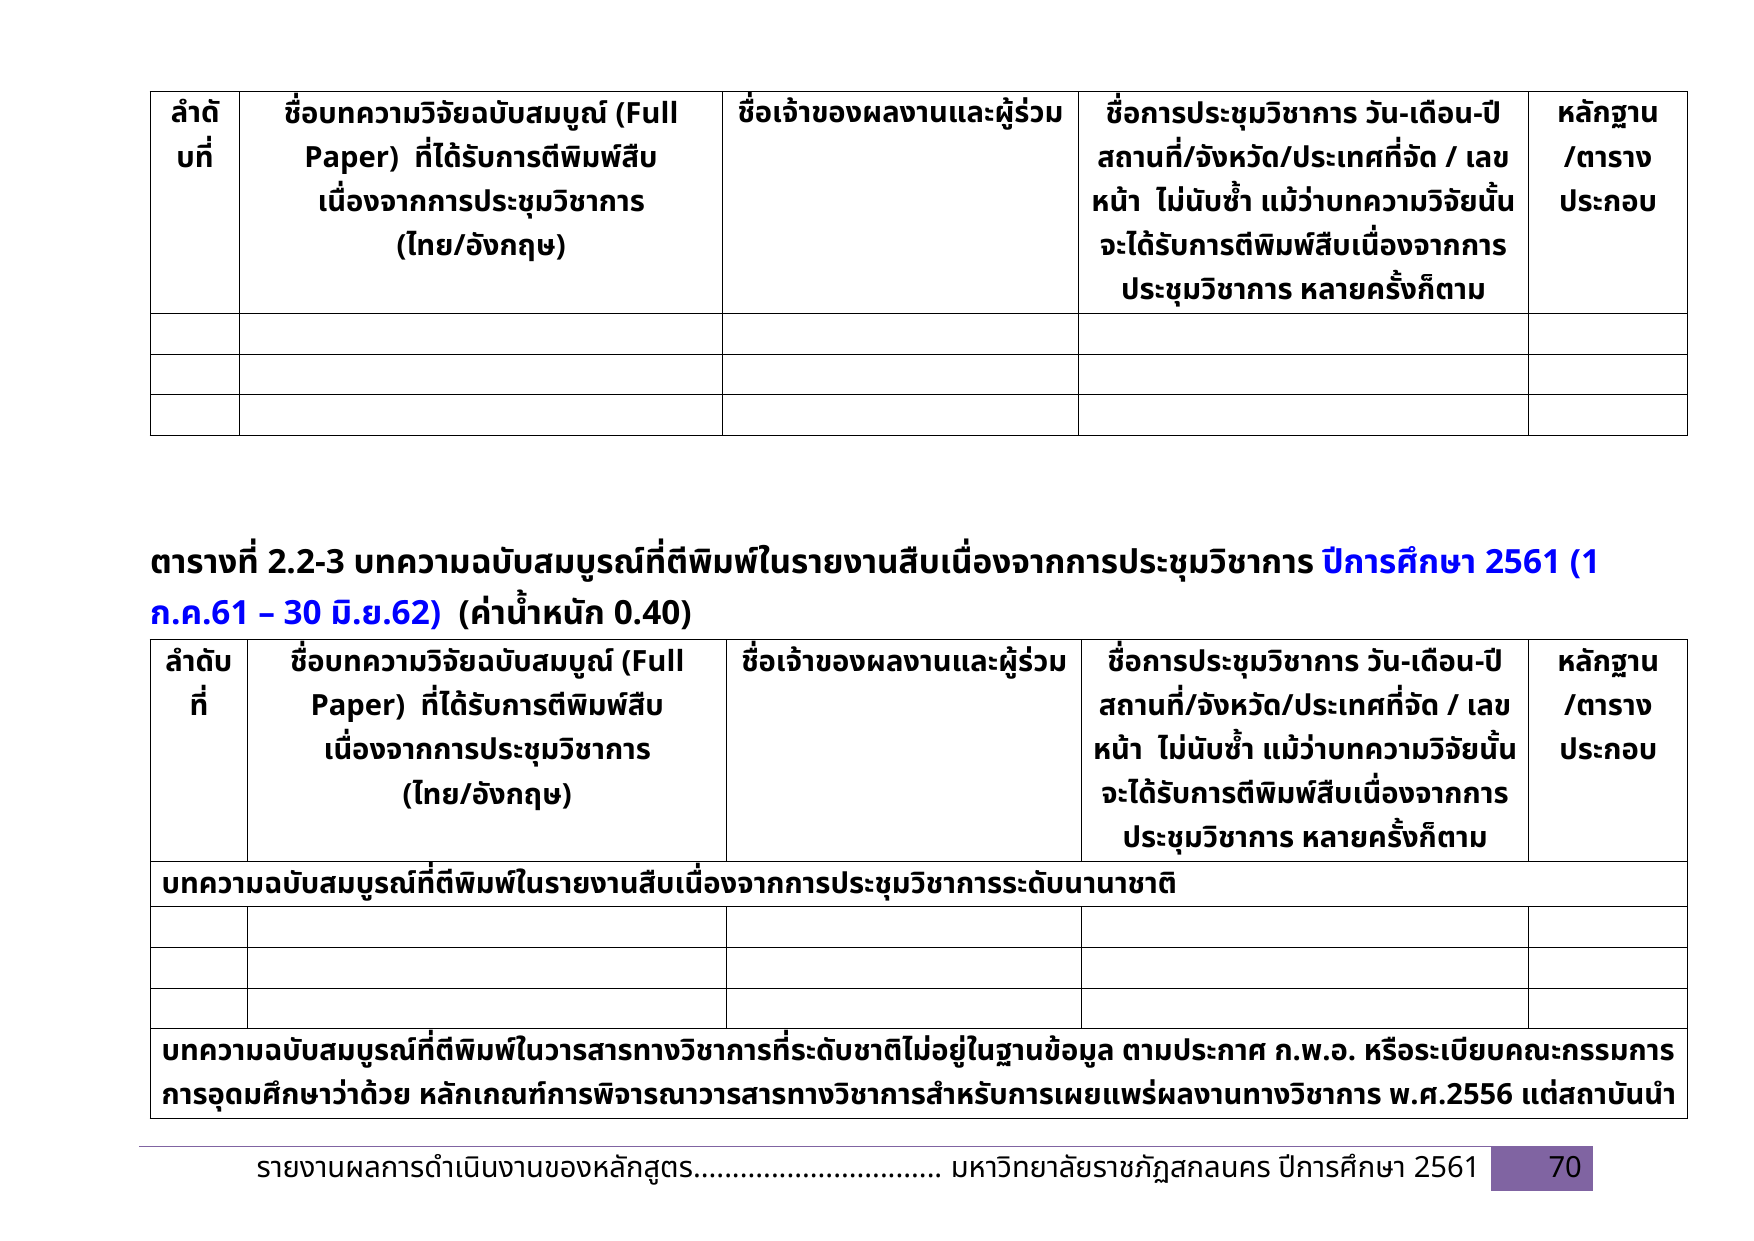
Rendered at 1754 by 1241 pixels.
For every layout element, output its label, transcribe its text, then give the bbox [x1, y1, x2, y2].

table_cell [1529, 907, 1687, 947]
table_header ชื่อบทความวิจัยฉบับสมบูณ์ (Full Paper) ที่ได้รับการตีพิมพ์สืบเนื่องจากการประชุมวิชาการ (ไทย/อังกฤษ) [240, 92, 722, 313]
table_cell [248, 948, 726, 988]
table_cell [1079, 355, 1528, 394]
table_cell [151, 355, 239, 394]
table_cell [151, 314, 239, 353]
table_header ชื่อการประชุมวิชาการ วัน-เดือน-ปี สถานที่/จังหวัด/ประเทศที่จัด / เลขหน้า ไม่นับซ้ำ แม้ว่าบทความวิจัยนั้นจะได้รับการตีพิมพ์สืบเนื่องจากการประชุมวิชาการ หลายครั้งก็ตาม [1079, 92, 1528, 313]
table_cell [1079, 314, 1528, 353]
table_header หลักฐาน /ตารางประกอบ [1529, 640, 1687, 861]
table_header ชื่อเจ้าของผลงานและผู้ร่วม [723, 92, 1078, 313]
table_cell [723, 314, 1078, 353]
table_cell บทความฉบับสมบูรณ์ที่ตีพิมพ์ในรายงานสืบเนื่องจากการประชุมวิชาการระดับนานาชาติ [151, 862, 1687, 906]
table_cell [1082, 948, 1528, 988]
table_cell [248, 907, 726, 947]
table_cell [723, 395, 1078, 435]
table_cell [727, 907, 1081, 947]
table_cell [240, 314, 722, 353]
table_cell [240, 355, 722, 394]
table_cell [1082, 907, 1528, 947]
table_header หลักฐาน /ตารางประกอบ [1529, 92, 1687, 313]
table_header ชื่อการประชุมวิชาการ วัน-เดือน-ปี สถานที่/จังหวัด/ประเทศที่จัด / เลขหน้า ไม่นับซ้ำ แม้ว่าบทความวิจัยนั้นจะได้รับการตีพิมพ์สืบเนื่องจากการประชุมวิชาการ หลายครั้งก็ตาม [1082, 640, 1528, 861]
table_cell [1529, 314, 1687, 353]
table_cell [1529, 395, 1687, 435]
table_cell [1082, 989, 1528, 1028]
table_cell [1529, 355, 1687, 394]
table_cell [248, 989, 726, 1028]
table_header ชื่อบทความวิจัยฉบับสมบูณ์ (Full Paper) ที่ได้รับการตีพิมพ์สืบเนื่องจากการประชุมวิชาการ (ไทย/อังกฤษ) [248, 640, 726, 861]
table_cell [723, 355, 1078, 394]
table_cell [727, 989, 1081, 1028]
table_header ลำดับที่ [151, 640, 247, 861]
table_header ลำดับที่ [151, 92, 239, 313]
table_cell [1529, 989, 1687, 1028]
table_cell [727, 948, 1081, 988]
table_cell [151, 989, 247, 1028]
table_header ชื่อเจ้าของผลงานและผู้ร่วม [727, 640, 1081, 861]
table_cell [151, 395, 239, 435]
table_cell [151, 948, 247, 988]
text ตารางที่ 2.2-3 บทความฉบับสมบูรณ์ที่ตีพิมพ์ในรายงานสืบเนื่องจากการประชุมวิชาการ ปีการศึกษา 2561 (1 ก.ค.61 – 30 มิ.ย.62) (ค่าน้ำหนัก 0.40) [150, 538, 1604, 639]
table_cell [240, 395, 722, 435]
table_cell [1079, 395, 1528, 435]
table_cell [151, 907, 247, 947]
table_cell [1529, 948, 1687, 988]
